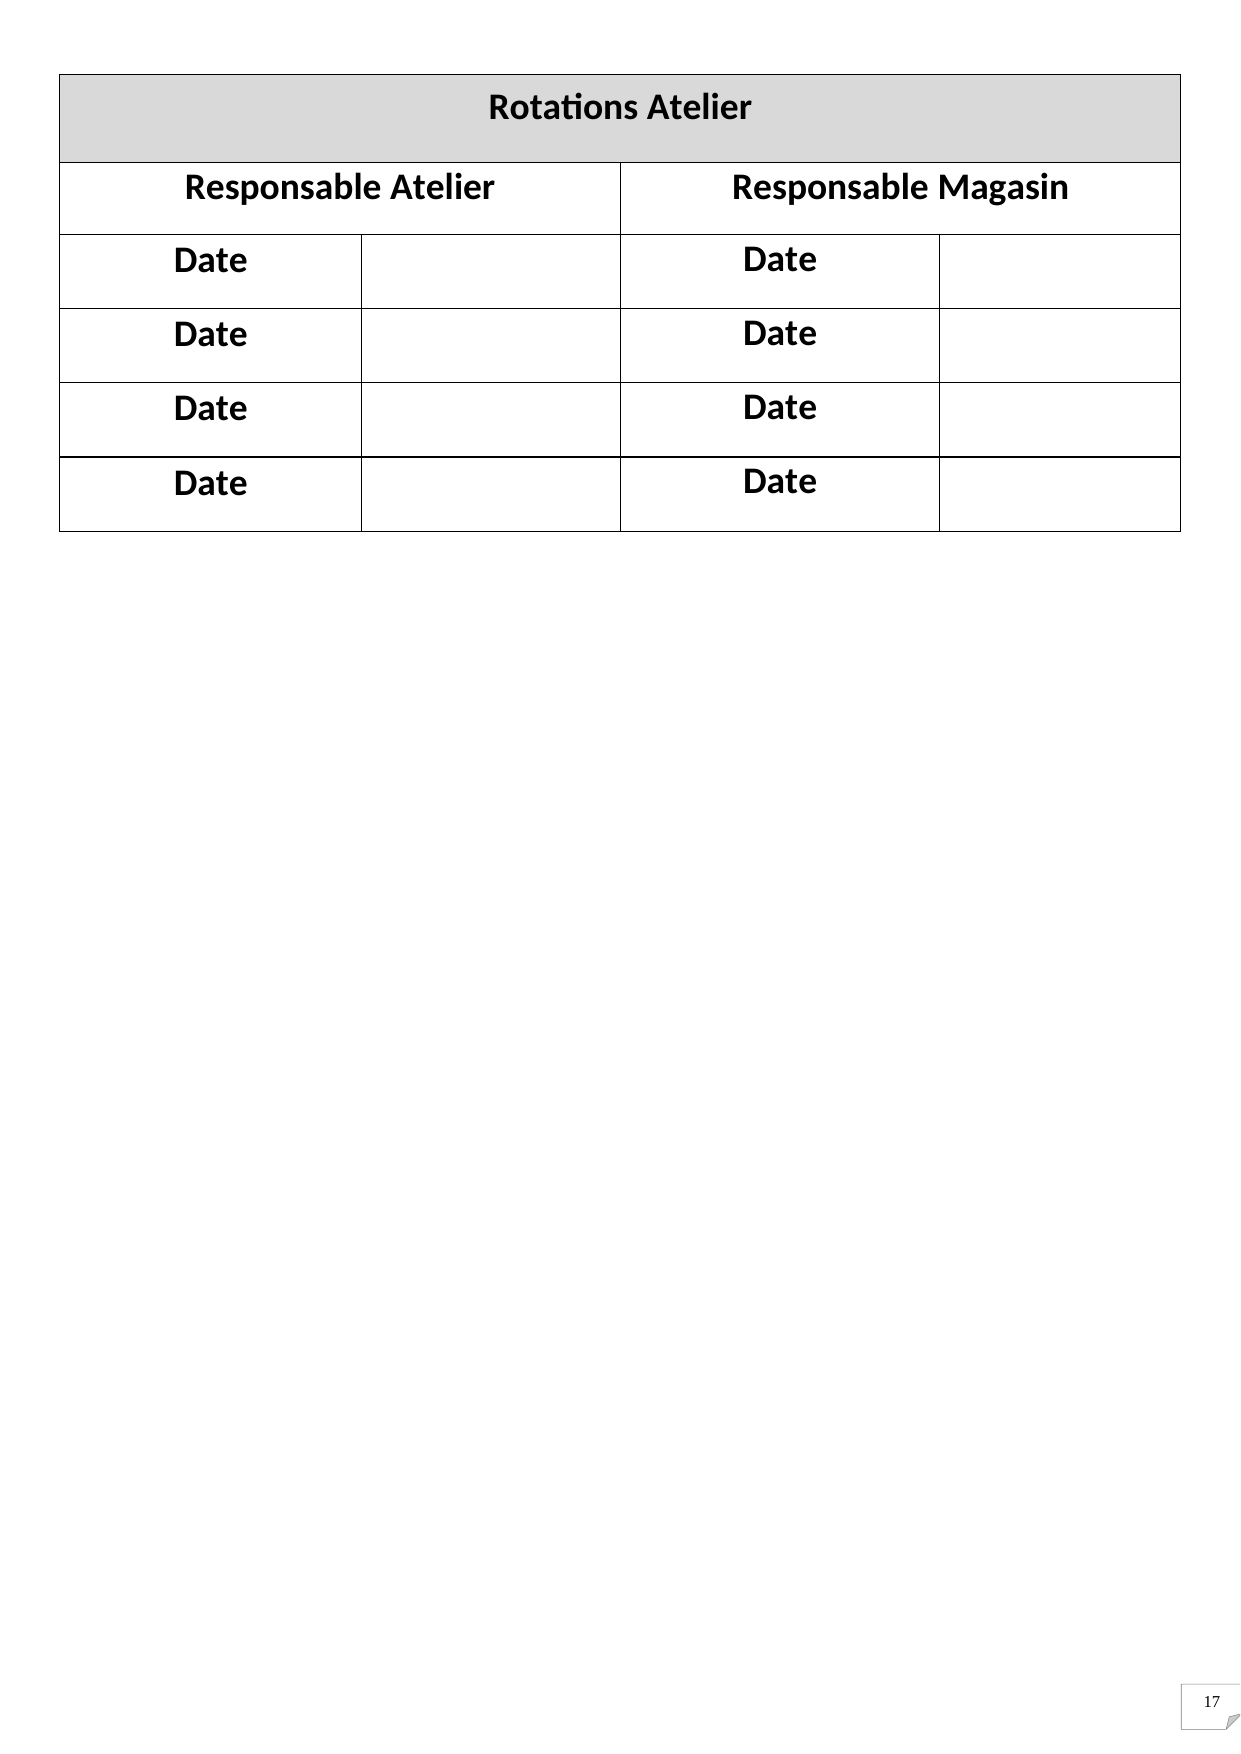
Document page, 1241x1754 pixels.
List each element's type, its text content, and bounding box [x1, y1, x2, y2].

table_cell [940, 383, 1180, 456]
table_cell Date [60, 309, 361, 382]
table_header Rotations Atelier [60, 75, 1180, 162]
table_cell Date [621, 383, 939, 456]
table_cell [362, 458, 620, 531]
table_cell [940, 309, 1180, 382]
table_cell Responsable Atelier [60, 163, 620, 234]
table_cell [940, 458, 1180, 531]
table_cell Responsable Magasin [621, 163, 1180, 234]
table_cell Date [60, 235, 361, 308]
table_cell Date [621, 235, 939, 308]
table_cell Date [621, 309, 939, 382]
table_cell [940, 235, 1180, 308]
table_cell [362, 235, 620, 308]
table_cell [362, 309, 620, 382]
table_cell Date [621, 458, 939, 531]
table_cell [362, 383, 620, 456]
table_cell Date [60, 383, 361, 456]
table_cell Date [60, 458, 361, 531]
